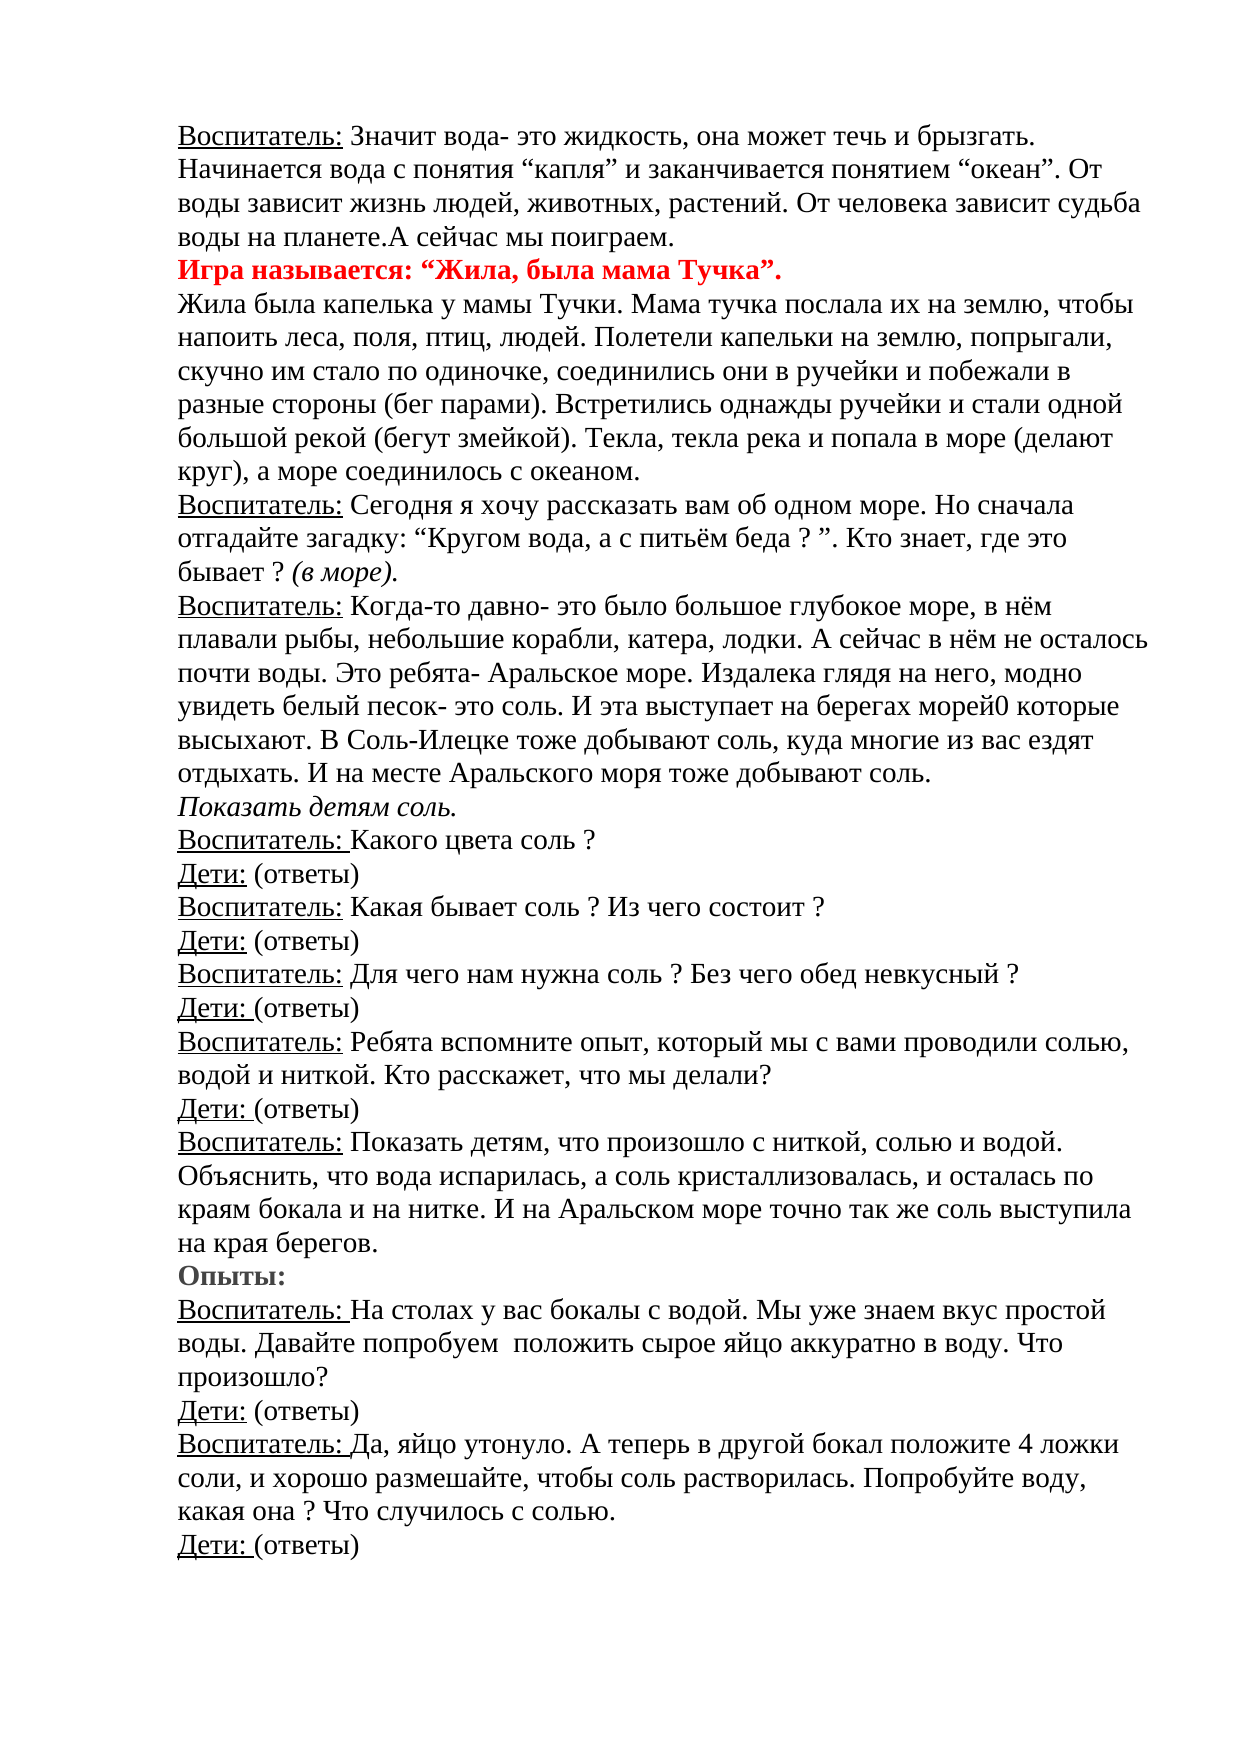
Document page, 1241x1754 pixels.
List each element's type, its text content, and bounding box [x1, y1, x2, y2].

text Воспитатель: Какого цвета соль ? [177, 822, 1152, 856]
text Дети: (ответы) [177, 990, 1152, 1024]
text Дети: (ответы) [177, 1091, 1152, 1124]
text Показать детям соль. [177, 789, 1152, 822]
text Дети: (ответы) [177, 1393, 1152, 1426]
text Дети: (ответы) [177, 923, 1152, 957]
text Воспитатель: Сегодня я хочу рассказать вам об одном море. Но сначала отгадайте загадку: “Кругом вода, а с питьём беда ? ”. Кто знает, где это бывает ? (в море). [177, 487, 1152, 588]
text Жила была капелька у мамы Тучки. Мама тучка послала их на землю, чтобы напоить леса, поля, птиц, людей. Полетели капельки на землю, попрыгали, скучно им стало по одиночке, соединились они в ручейки и побежали в разные стороны (бег парами). Встретились однажды ручейки и стали одной большой рекой (бегут змейкой). Текла, текла река и попала в море (делают круг), а море соединилось с океаном. [177, 286, 1152, 487]
text Воспитатель: Какая бывает соль ? Из чего состоит ? [177, 889, 1152, 923]
text Воспитатель: На столах у вас бокалы с водой. Мы уже знаем вкус простой воды. Давайте попробуем положить сырое яйцо аккуратно в воду. Что произошло? [177, 1292, 1152, 1393]
text Воспитатель: Показать детям, что произошло с ниткой, солью и водой. Объяснить, что вода испарилась, а соль кристаллизовалась, и осталась по краям бокала и на нитке. И на Аральском море точно так же соль выступила на края берегов. [177, 1124, 1152, 1258]
text Дети: (ответы) [177, 856, 1152, 889]
text Воспитатель: Когда-то давно- это было большое глубокое море, в нём плавали рыбы, небольшие корабли, катера, лодки. А сейчас в нём не осталось почти воды. Это ребята- Аральское море. Издалека глядя на него, модно увидеть белый песок- это соль. И эта выступает на берегах морей0 которые высыхают. В Соль-Илецке тоже добывают соль, куда многие из вас ездят отдыхать. И на месте Аральского моря тоже добывают соль. [177, 588, 1152, 789]
text Воспитатель: Значит вода- это жидкость, она может течь и брызгать. Начинается вода с понятия “капля” и заканчивается понятием “океан”. От воды зависит жизнь людей, животных, растений. От человека зависит судьба воды на планете.А сейчас мы поиграем. [177, 118, 1152, 252]
text Воспитатель: Для чего нам нужна соль ? Без чего обед невкусный ? [177, 957, 1152, 990]
text Дети: (ответы) [177, 1527, 1152, 1560]
text Опыты: [177, 1258, 1152, 1292]
text Воспитатель: Да, яйцо утонуло. А теперь в другой бокал положите 4 ложки соли, и хорошо размешайте, чтобы соль растворилась. Попробуйте воду, какая она ? Что случилось с солью. [177, 1426, 1152, 1527]
text Игра называется: “Жила, была мама Тучка”. [177, 252, 1152, 286]
text Воспитатель: Ребята вспомните опыт, который мы с вами проводили солью, водой и ниткой. Кто расскажет, что мы делали? [177, 1024, 1152, 1091]
